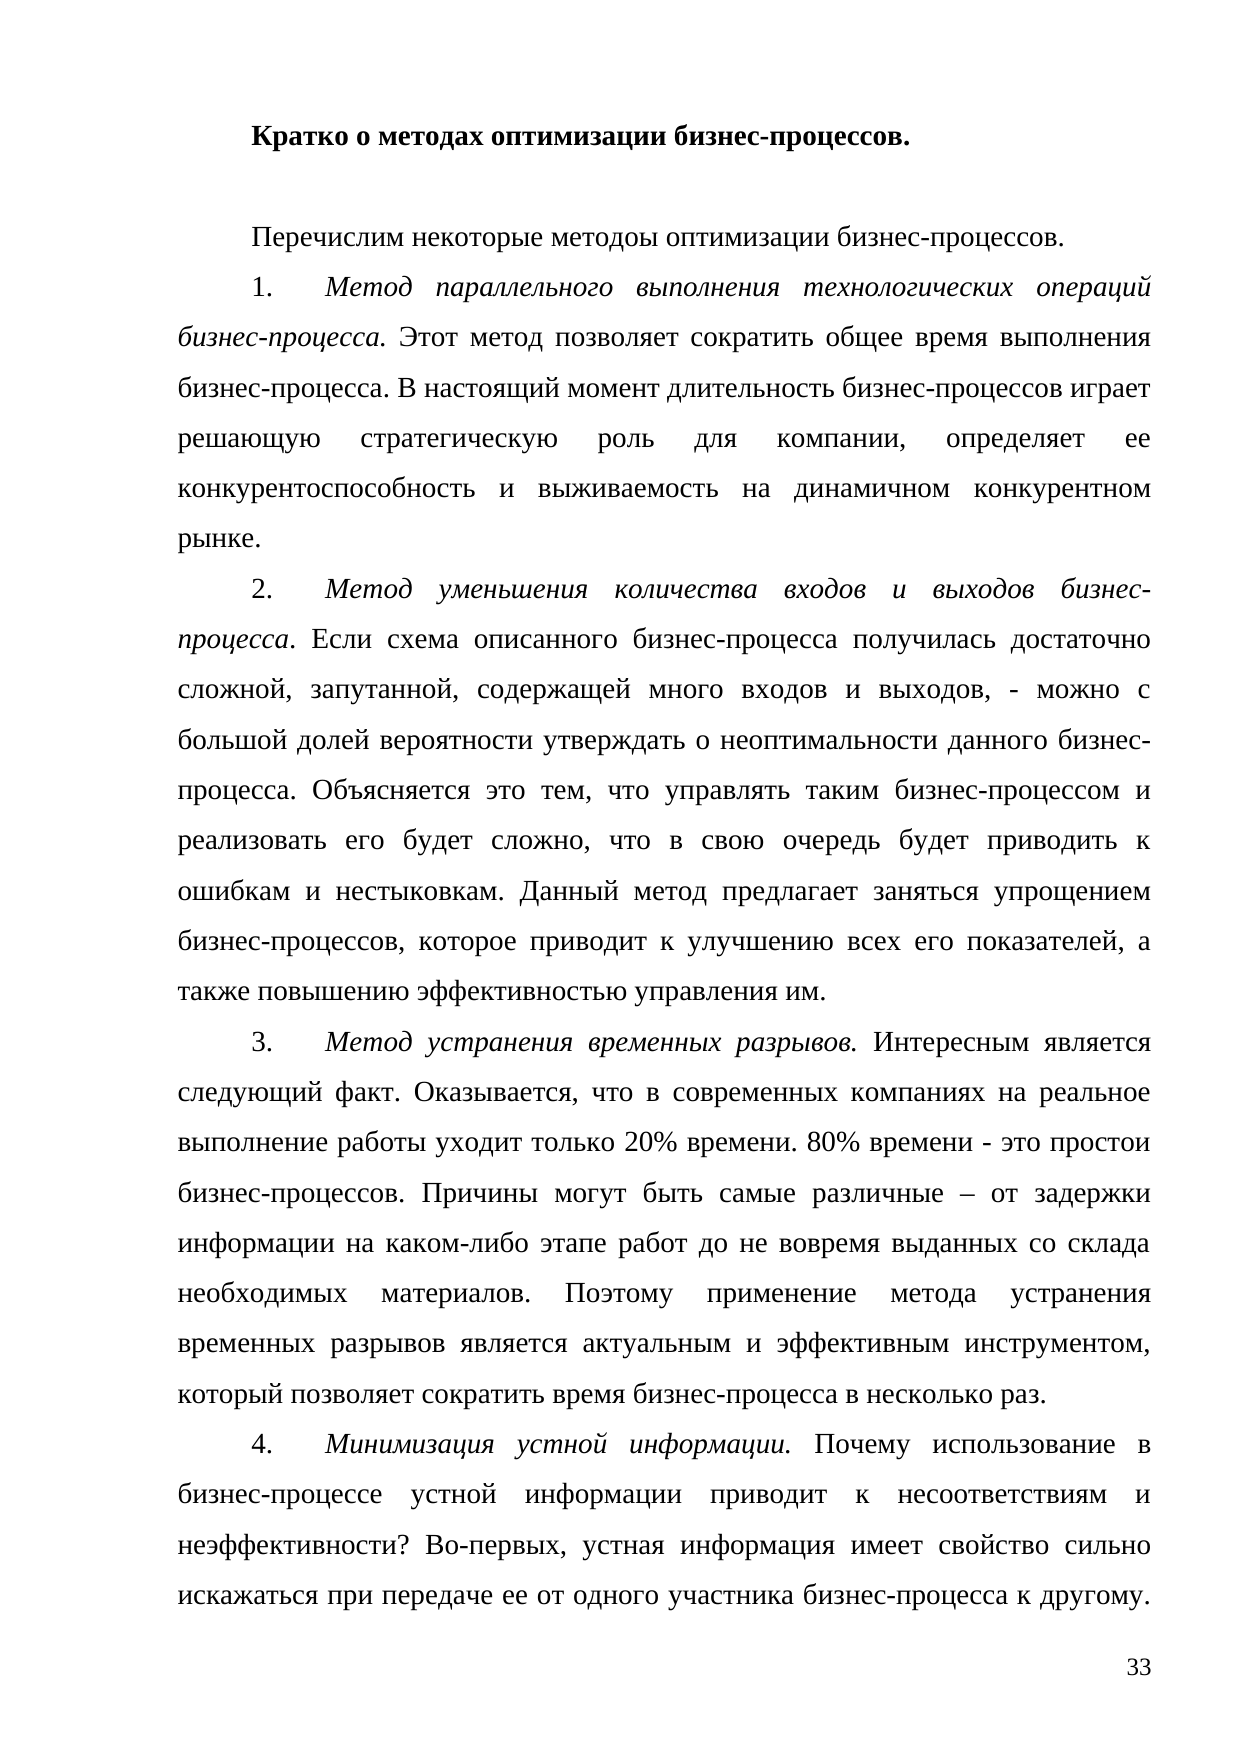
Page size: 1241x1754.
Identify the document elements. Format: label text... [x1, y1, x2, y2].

text Перечислим некоторые методоы оптимизации бизнес-процессов. [177, 219, 1152, 252]
list Метод уменьшения количества входов и выходов бизнес-процесса. Если схема описанного бизнес-процесса получилась достаточно сложной, запутанной, содержащей много входов и выходов, - можно с большой долей вероятности утверждать о неоптимальности данного бизнес-процесса. Объясняется это тем, что управлять таким бизнес-процессом и реализовать его будет сложно, что в свою очередь будет приводить к ошибкам и нестыковкам. Данный метод предлагает заняться упрощением бизнес-процессов, которое приводит к улучшению всех его показателей, а также повышению эффективностью управления им. [177, 571, 1152, 1007]
text Кратко о методах оптимизации бизнес-процессов. [177, 118, 1152, 152]
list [177, 1426, 1152, 1611]
list Метод устранения временных разрывов. Интересным является следующий факт. Оказывается, что в современных компаниях на реальное выполнение работы уходит только 20% времени. 80% времени - это простои бизнес-процессов. Причины могут быть самые различные – от задержки информации на каком-либо этапе работ до не вовремя выданных со склада необходимых материалов. Поэтому применение метода устранения временных разрывов является актуальным и эффективным инструментом, который позволяет сократить время бизнес-процесса в несколько раз. [177, 1024, 1152, 1409]
list Метод параллельного выполнения технологических операций бизнес-процесса. Этот метод позволяет сократить общее время выполнения бизнес-процесса. В настоящий момент длительность бизнес-процессов играет решающую стратегическую роль для компании, определяет ее конкурентоспособность и выживаемость на динамичном конкурентном рынке. [177, 269, 1152, 554]
